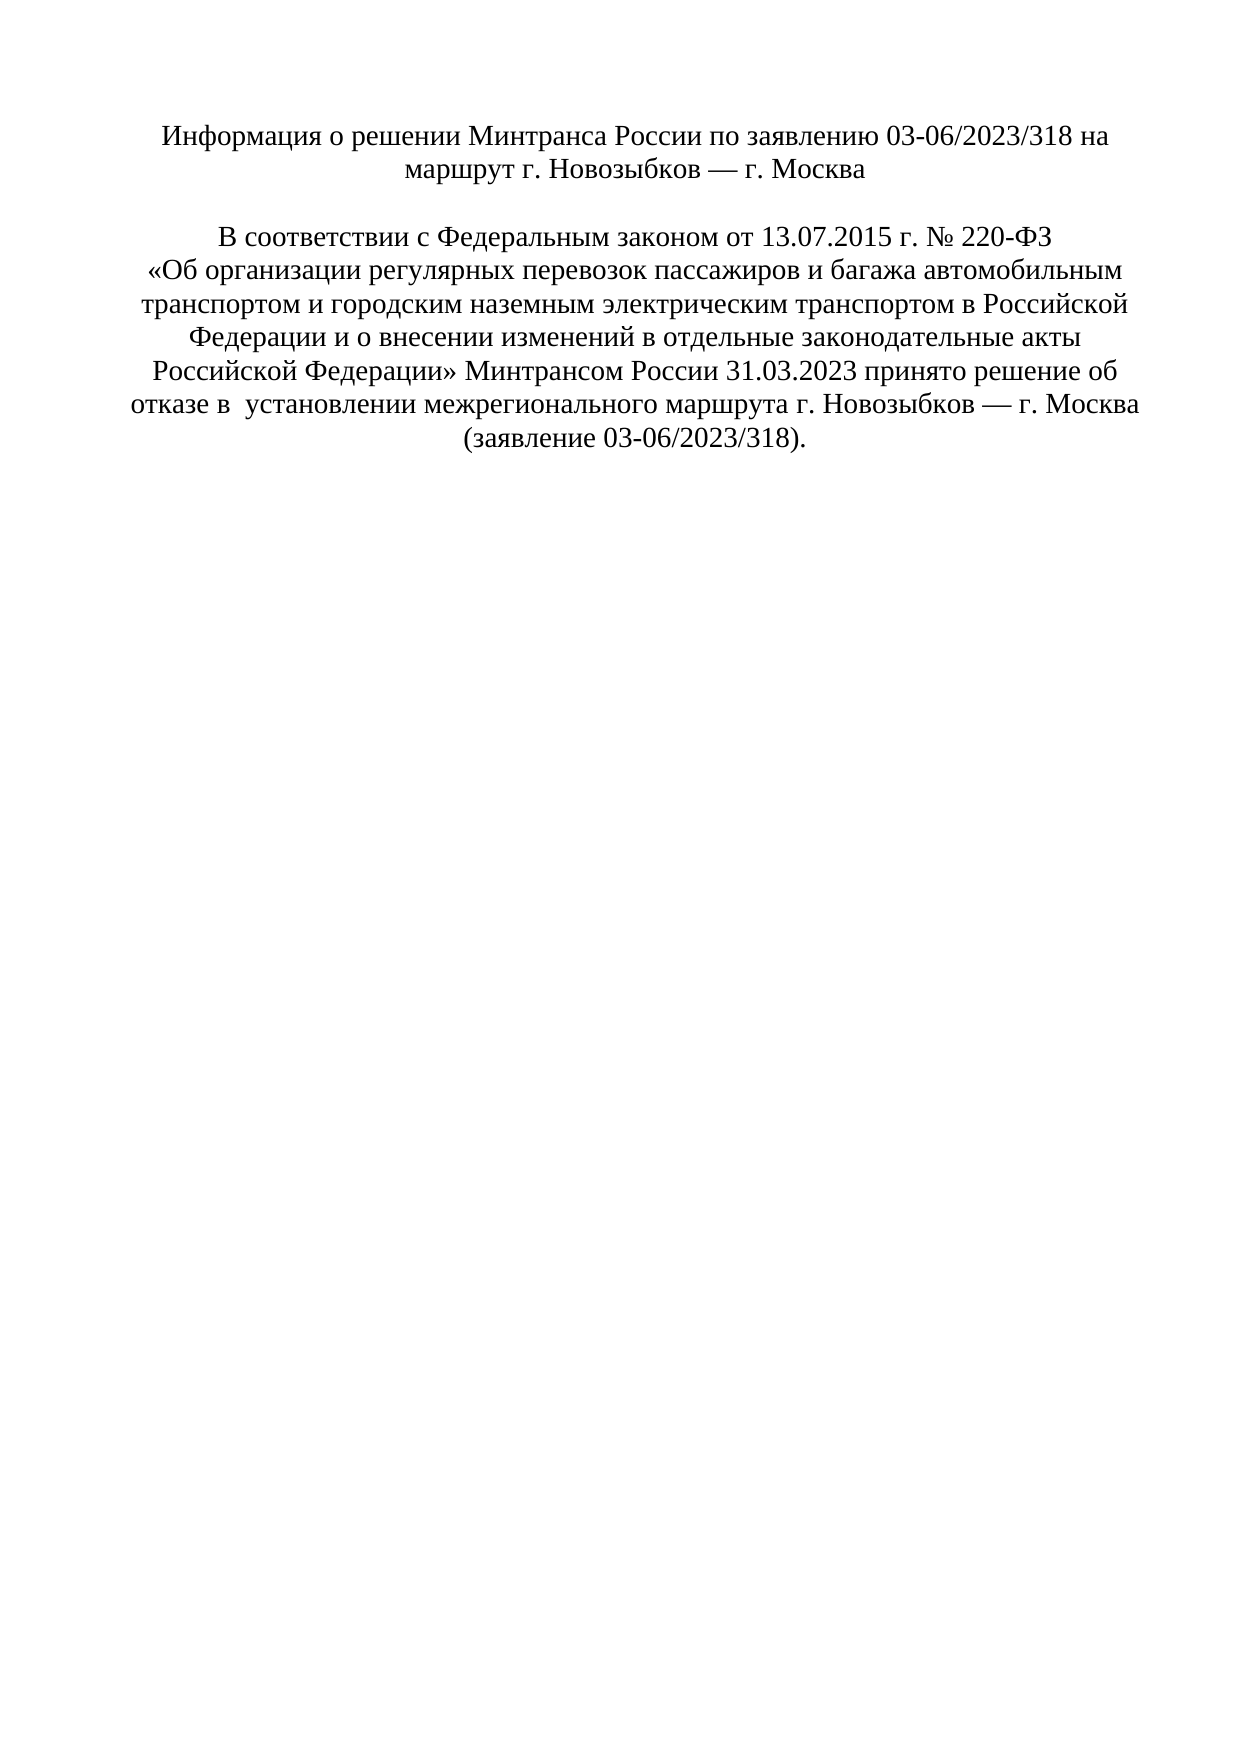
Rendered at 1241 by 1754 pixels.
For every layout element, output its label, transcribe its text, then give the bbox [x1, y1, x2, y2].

text В соответствии с Федеральным законом от 13.07.2015 г. № 220-ФЗ «Об организации регулярных перевозок пассажиров и багажа автомобильным транспортом и городским наземным электрическим транспортом в Российской Федерации и о внесении изменений в отдельные законодательные акты Российской Федерации» Минтрансом России 31.03.2023 принято решение об отказе в установлении межрегионального маршрута г. Новозыбков — г. Москва (заявление 03-06/2023/318). [118, 219, 1152, 453]
text Информация о решении Минтранса России по заявлению 03-06/2023/318 на маршрут г. Новозыбков — г. Москва [118, 118, 1152, 185]
